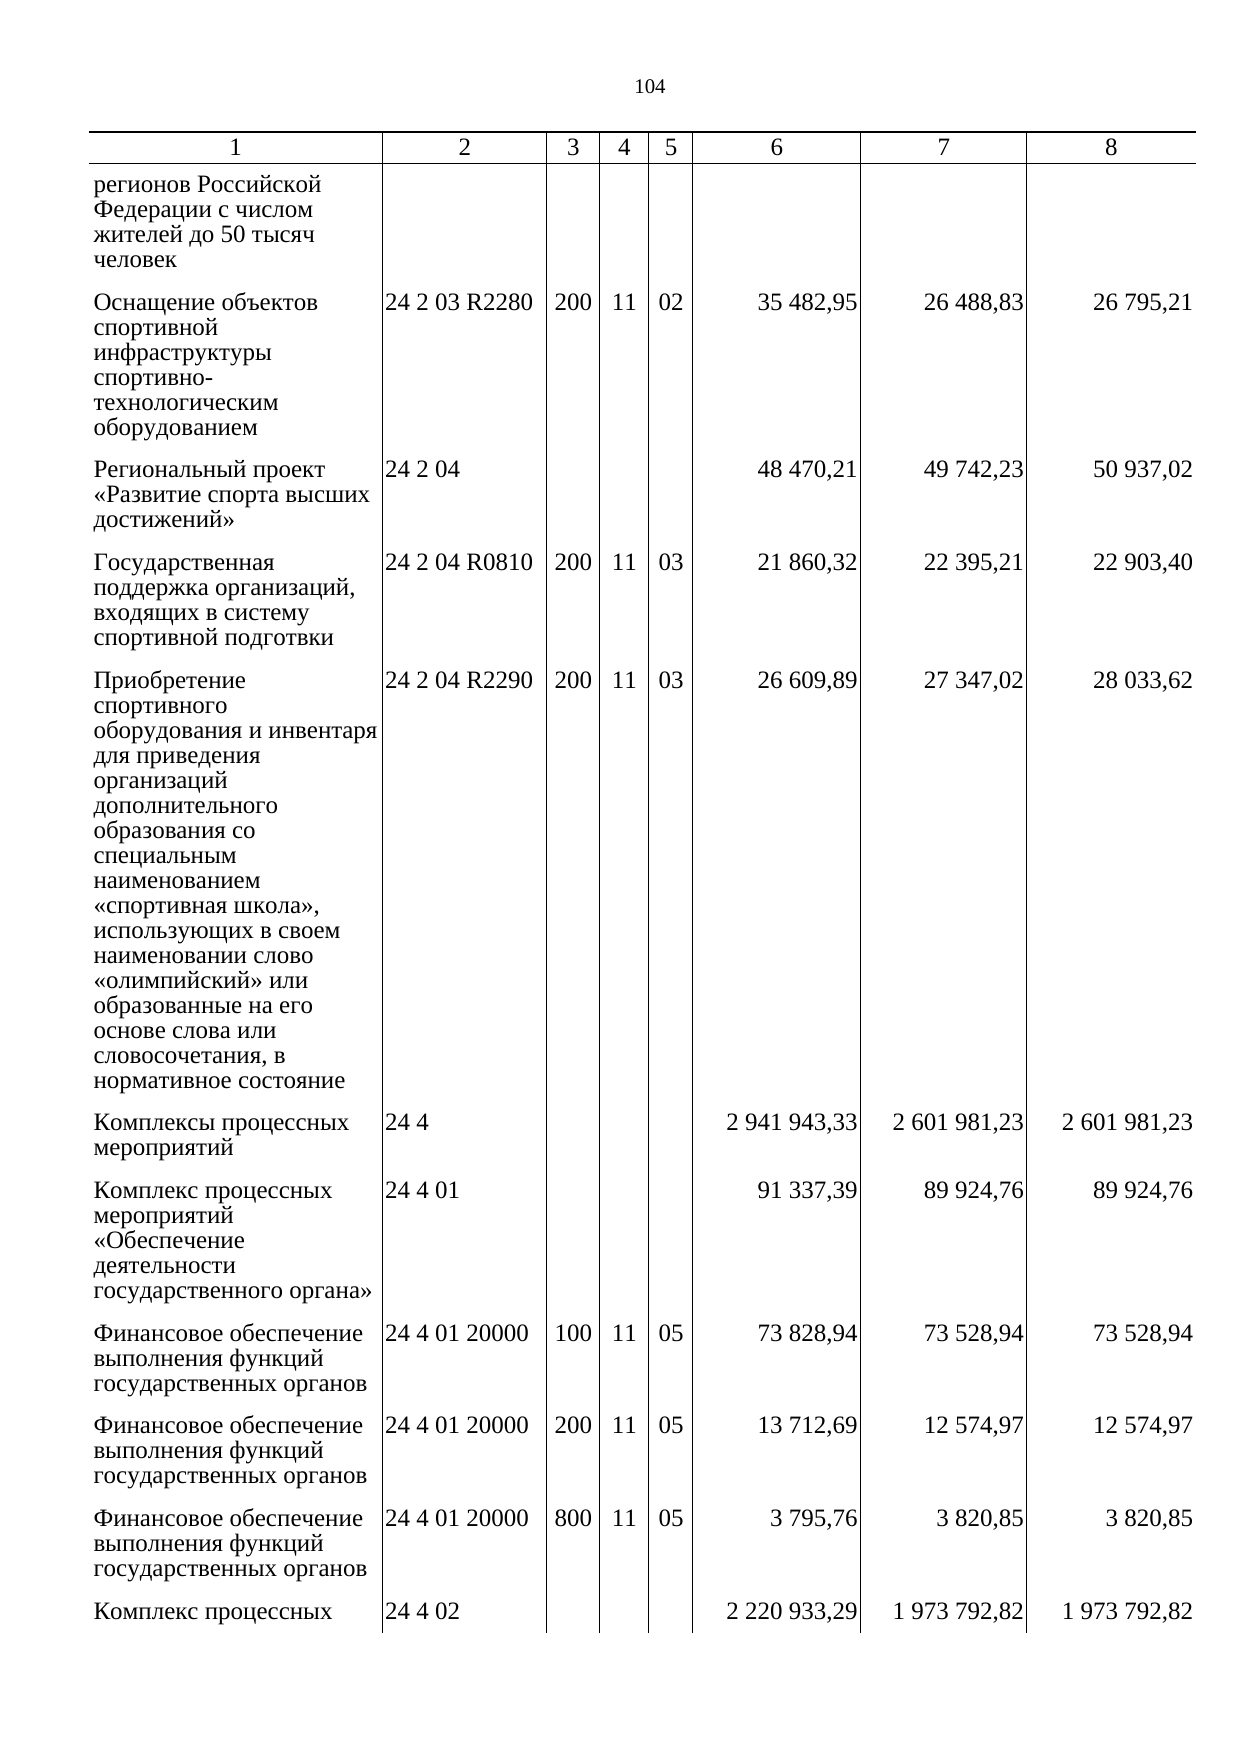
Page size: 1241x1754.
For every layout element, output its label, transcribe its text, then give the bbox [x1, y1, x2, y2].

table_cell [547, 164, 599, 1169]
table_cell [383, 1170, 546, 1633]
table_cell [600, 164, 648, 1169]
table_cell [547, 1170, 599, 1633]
table_header 7 [861, 133, 1026, 163]
table_header 2 [383, 133, 546, 163]
table_header 6 [693, 133, 860, 163]
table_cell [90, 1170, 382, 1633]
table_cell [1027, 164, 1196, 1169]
table_header 8 [1027, 133, 1196, 163]
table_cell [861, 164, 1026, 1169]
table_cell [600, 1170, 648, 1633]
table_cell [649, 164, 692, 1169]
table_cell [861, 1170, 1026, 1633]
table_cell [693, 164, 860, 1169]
table_header 5 [649, 133, 692, 163]
table_header 4 [600, 133, 648, 163]
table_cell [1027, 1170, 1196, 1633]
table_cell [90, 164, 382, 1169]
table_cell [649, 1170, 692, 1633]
table_header 3 [547, 133, 599, 163]
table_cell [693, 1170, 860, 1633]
table_header 1 [89, 133, 382, 163]
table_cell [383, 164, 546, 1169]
